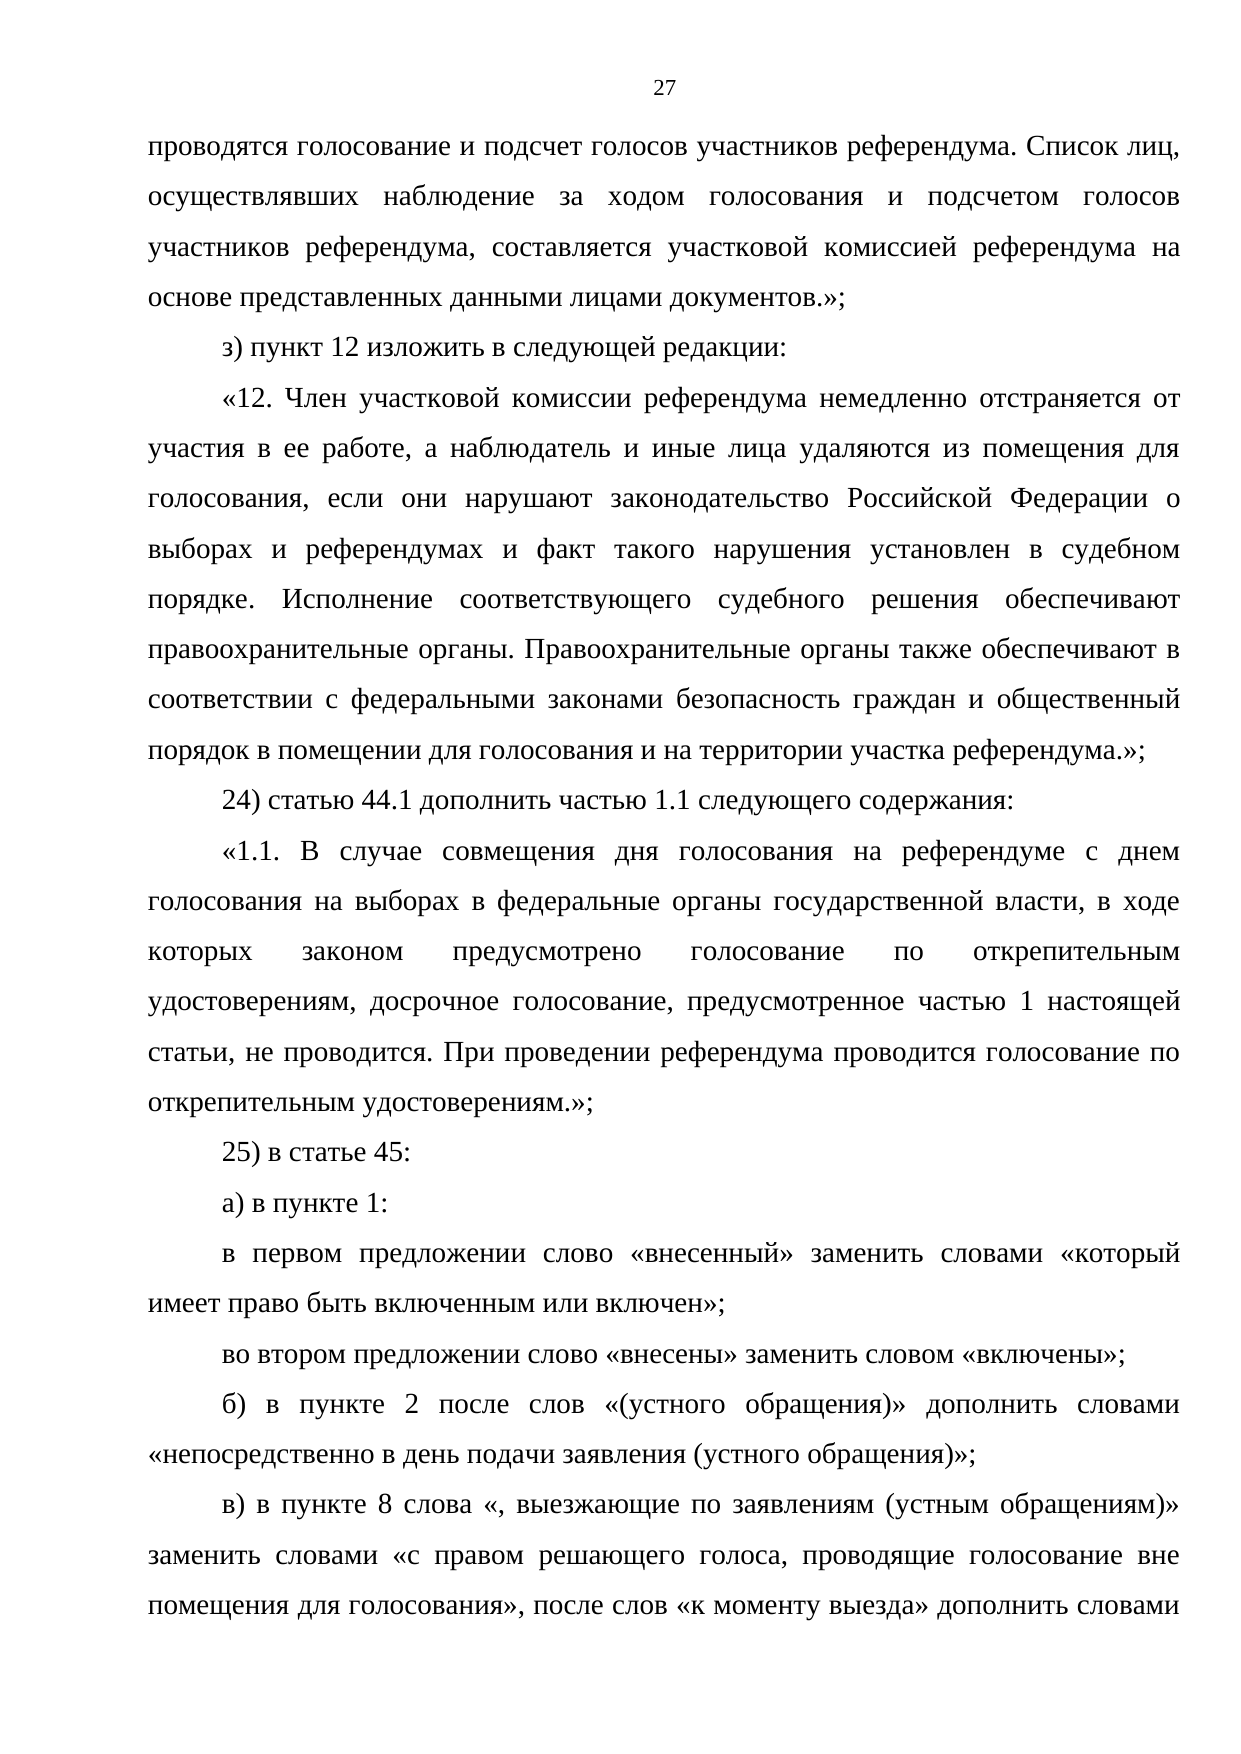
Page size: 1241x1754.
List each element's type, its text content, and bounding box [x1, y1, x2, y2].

text 25) в статье 45: [148, 1134, 1181, 1168]
text «12. Член участковой комиссии референдума немедленно отстраняется от участия в ее работе, а наблюдатель и иные лица удаляются из помещения для голосования, если они нарушают законодательство Российской Федерации о выборах и референдумах и факт такого нарушения установлен в судебном порядке. Исполнение соответствующего судебного решения обеспечивают правоохранительные органы. Правоохранительные органы также обеспечивают в соответствии с федеральными законами безопасность граждан и общественный порядок в помещении для голосования и на территории участка референдума.»; [148, 380, 1181, 766]
text а) в пункте 1: [148, 1185, 1181, 1218]
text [148, 1487, 1181, 1621]
text во втором предложении слово «внесены» заменить словом «включены»; [148, 1336, 1181, 1369]
text в первом предложении слово «внесенный» заменить словами «который имеет право быть включенным или включен»; [148, 1235, 1181, 1319]
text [148, 128, 1181, 313]
text 24) статью 44.1 дополнить частью 1.1 следующего содержания: [148, 782, 1181, 816]
text б) в пункте 2 после слов «(устного обращения)» дополнить словами «непосредственно в день подачи заявления (устного обращения)»; [148, 1386, 1181, 1470]
text з) пункт 12 изложить в следующей редакции: [148, 329, 1181, 363]
text «1.1. В случае совмещения дня голосования на референдуме с днем голосования на выборах в федеральные органы государственной власти, в ходе которых законом предусмотрено голосование по открепительным удостоверениям, досрочное голосование, предусмотренное частью 1 настоящей статьи, не проводится. При проведении референдума проводится голосование по открепительным удостоверениям.»; [148, 833, 1181, 1118]
